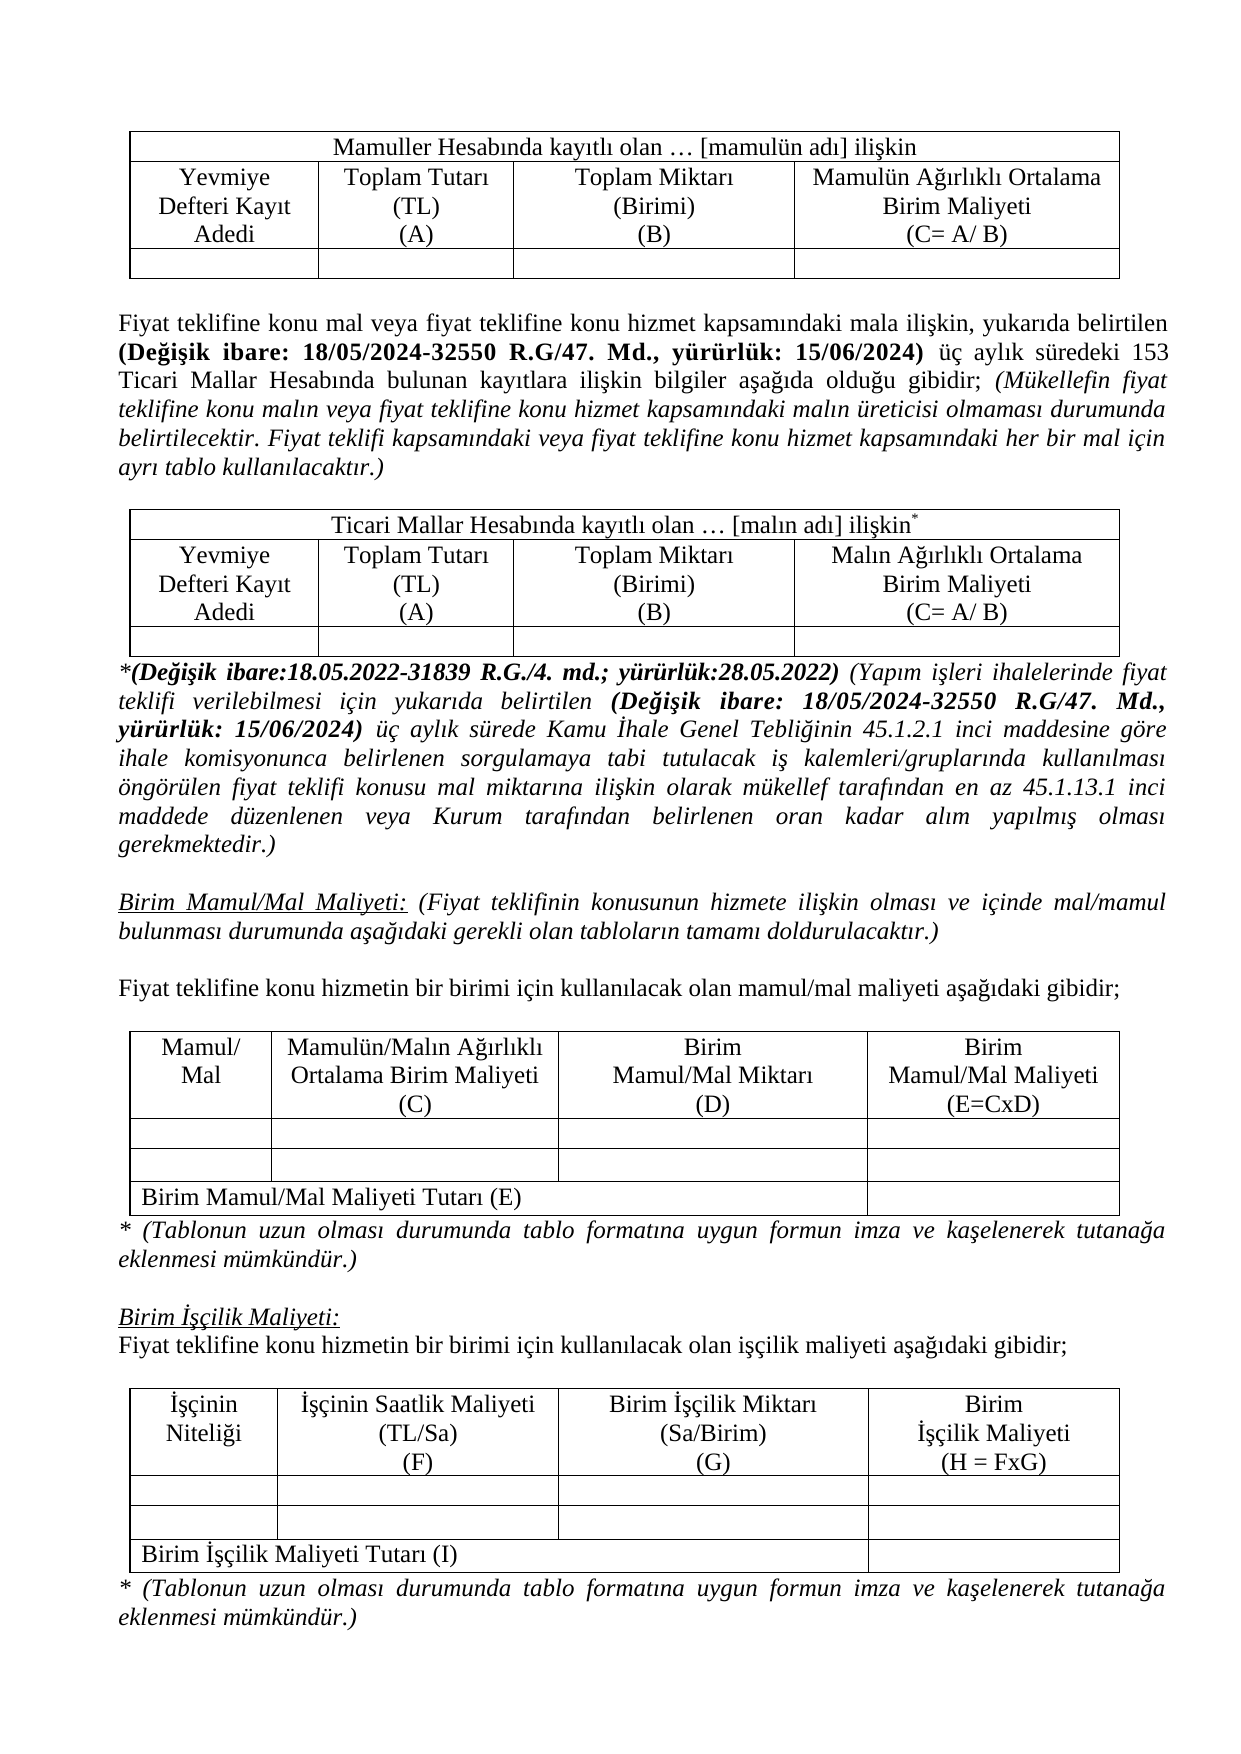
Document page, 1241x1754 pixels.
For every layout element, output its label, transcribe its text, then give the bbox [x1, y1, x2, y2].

table_cell [319, 627, 513, 656]
table_header Birim Mamul/Mal Maliyeti (E=CxD) [868, 1032, 1119, 1118]
table_cell Toplam Tutarı (TL) (A) [319, 540, 513, 626]
table_cell [869, 1476, 1119, 1505]
table_cell [131, 1119, 271, 1148]
text * (Tablonun uzun olması durumunda tablo formatına uygun formun imza ve kaşelenerek tutanağa eklenmesi mümkündür.) [118, 1216, 1169, 1273]
table_cell [514, 627, 794, 656]
table_header Birim Mamul/Mal Miktarı (D) [559, 1032, 867, 1118]
table_cell [278, 1506, 558, 1538]
text Birim Mamul/Mal Maliyeti: (Fiyat teklifinin konusunun hizmete ilişkin olması ve içinde mal/mamul bulunması durumunda aşağıdaki gerekli olan tabloların tamamı doldurulacaktır.) [118, 887, 1169, 944]
table_cell [869, 1506, 1119, 1538]
text Fiyat teklifine konu hizmetin bir birimi için kullanılacak olan mamul/mal maliyeti aşağıdaki gibidir; [118, 973, 1169, 1002]
table_header Mamulün/Malın Ağırlıklı Ortalama Birim Maliyeti (C) [272, 1032, 558, 1118]
table_header İşçinin Saatlik Maliyeti (TL/Sa) (F) [278, 1389, 558, 1475]
table_header İşçinin Niteliği [131, 1389, 277, 1475]
text *(Değişik ibare:18.05.2022-31839 R.G./4. md.; yürürlük:28.05.2022) (Yapım işleri ihalelerinde fiyat teklifi verilebilmesi için yukarıda belirtilen (Değişik ibare: 18/05/2024-32550 R.G/47. Md., yürürlük: 15/06/2024) üç aylık sürede Kamu İhale Genel Tebliğinin 45.1.2.1 inci maddesine göre ihale komisyonunca belirlenen sorgulamaya tabi tutulacak iş kalemleri/gruplarında kullanılması öngörülen fiyat teklifi konusu mal miktarına ilişkin olarak mükellef tarafından en az 45.1.13.1 inci maddede düzenlenen veya Kurum tarafından belirlenen oran kadar alım yapılmış olması gerekmektedir.) [118, 657, 1169, 858]
table_cell Yevmiye Defteri Kayıt Adedi [131, 540, 318, 626]
table_cell Malın Ağırlıklı Ortalama Birim Maliyeti (C= A/ B) [795, 540, 1119, 626]
table_cell [131, 1506, 277, 1538]
table_cell [559, 1476, 868, 1505]
text * (Tablonun uzun olması durumunda tablo formatına uygun formun imza ve kaşelenerek tutanağa eklenmesi mümkündür.) [118, 1573, 1169, 1630]
table_cell Toplam Miktarı (Birimi) (B) [514, 162, 794, 248]
table_header Mamuller Hesabında kayıtlı olan … [mamulün adı] ilişkin [131, 132, 1119, 161]
table_cell Birim Mamul/Mal Maliyeti Tutarı (E) [131, 1182, 867, 1214]
table_cell [319, 249, 513, 278]
table_cell Birim İşçilik Maliyeti Tutarı (I) [131, 1540, 868, 1572]
table_cell [131, 1149, 271, 1181]
table_cell [514, 249, 794, 278]
table_cell [131, 1476, 277, 1505]
table_cell Toplam Miktarı (Birimi) (B) [514, 540, 794, 626]
table_cell Toplam Tutarı (TL) (A) [319, 162, 513, 248]
table_cell [795, 627, 1119, 656]
table_cell [868, 1149, 1119, 1181]
text Birim İşçilik Maliyeti: [118, 1302, 1125, 1331]
text Fiyat teklifine konu mal veya fiyat teklifine konu hizmet kapsamındaki mala ilişkin, yukarıda belirtilen (Değişik ibare: 18/05/2024-32550 R.G/47. Md., yürürlük: 15/06/2024) üç aylık süredeki 153 Ticari Mallar Hesabında bulunan kayıtlara ilişkin bilgiler aşağıda olduğu gibidir; (Mükellefin fiyat teklifine konu malın veya fiyat teklifine konu hizmet kapsamındaki malın üreticisi olmaması durumunda belirtilecektir. Fiyat teklifi kapsamındaki veya fiyat teklifine konu hizmet kapsamındaki her bir mal için ayrı tablo kullanılacaktır.) [118, 308, 1169, 480]
table_cell [131, 249, 318, 278]
table_cell [559, 1149, 867, 1181]
table_cell [795, 249, 1119, 278]
table_cell [559, 1119, 867, 1148]
table_header Ticari Mallar Hesabında kayıtlı olan … [malın adı] ilişkin* [131, 510, 1119, 539]
table_cell [278, 1476, 558, 1505]
text Fiyat teklifine konu hizmetin bir birimi için kullanılacak olan işçilik maliyeti aşağıdaki gibidir; [118, 1331, 1169, 1359]
table_cell Mamulün Ağırlıklı Ortalama Birim Maliyeti (C= A/ B) [795, 162, 1119, 248]
table_cell Yevmiye Defteri Kayıt Adedi [131, 162, 318, 248]
table_cell [868, 1119, 1119, 1148]
table_cell [272, 1149, 558, 1181]
table_cell [868, 1182, 1119, 1214]
table_cell [869, 1540, 1119, 1572]
table_cell [559, 1506, 868, 1538]
table_header Mamul/Mal [131, 1032, 271, 1118]
table_header Birim İşçilik Maliyeti (H = FxG) [869, 1389, 1119, 1475]
table_cell [131, 627, 318, 656]
table_header Birim İşçilik Miktarı (Sa/Birim) (G) [559, 1389, 868, 1475]
table_cell [272, 1119, 558, 1148]
